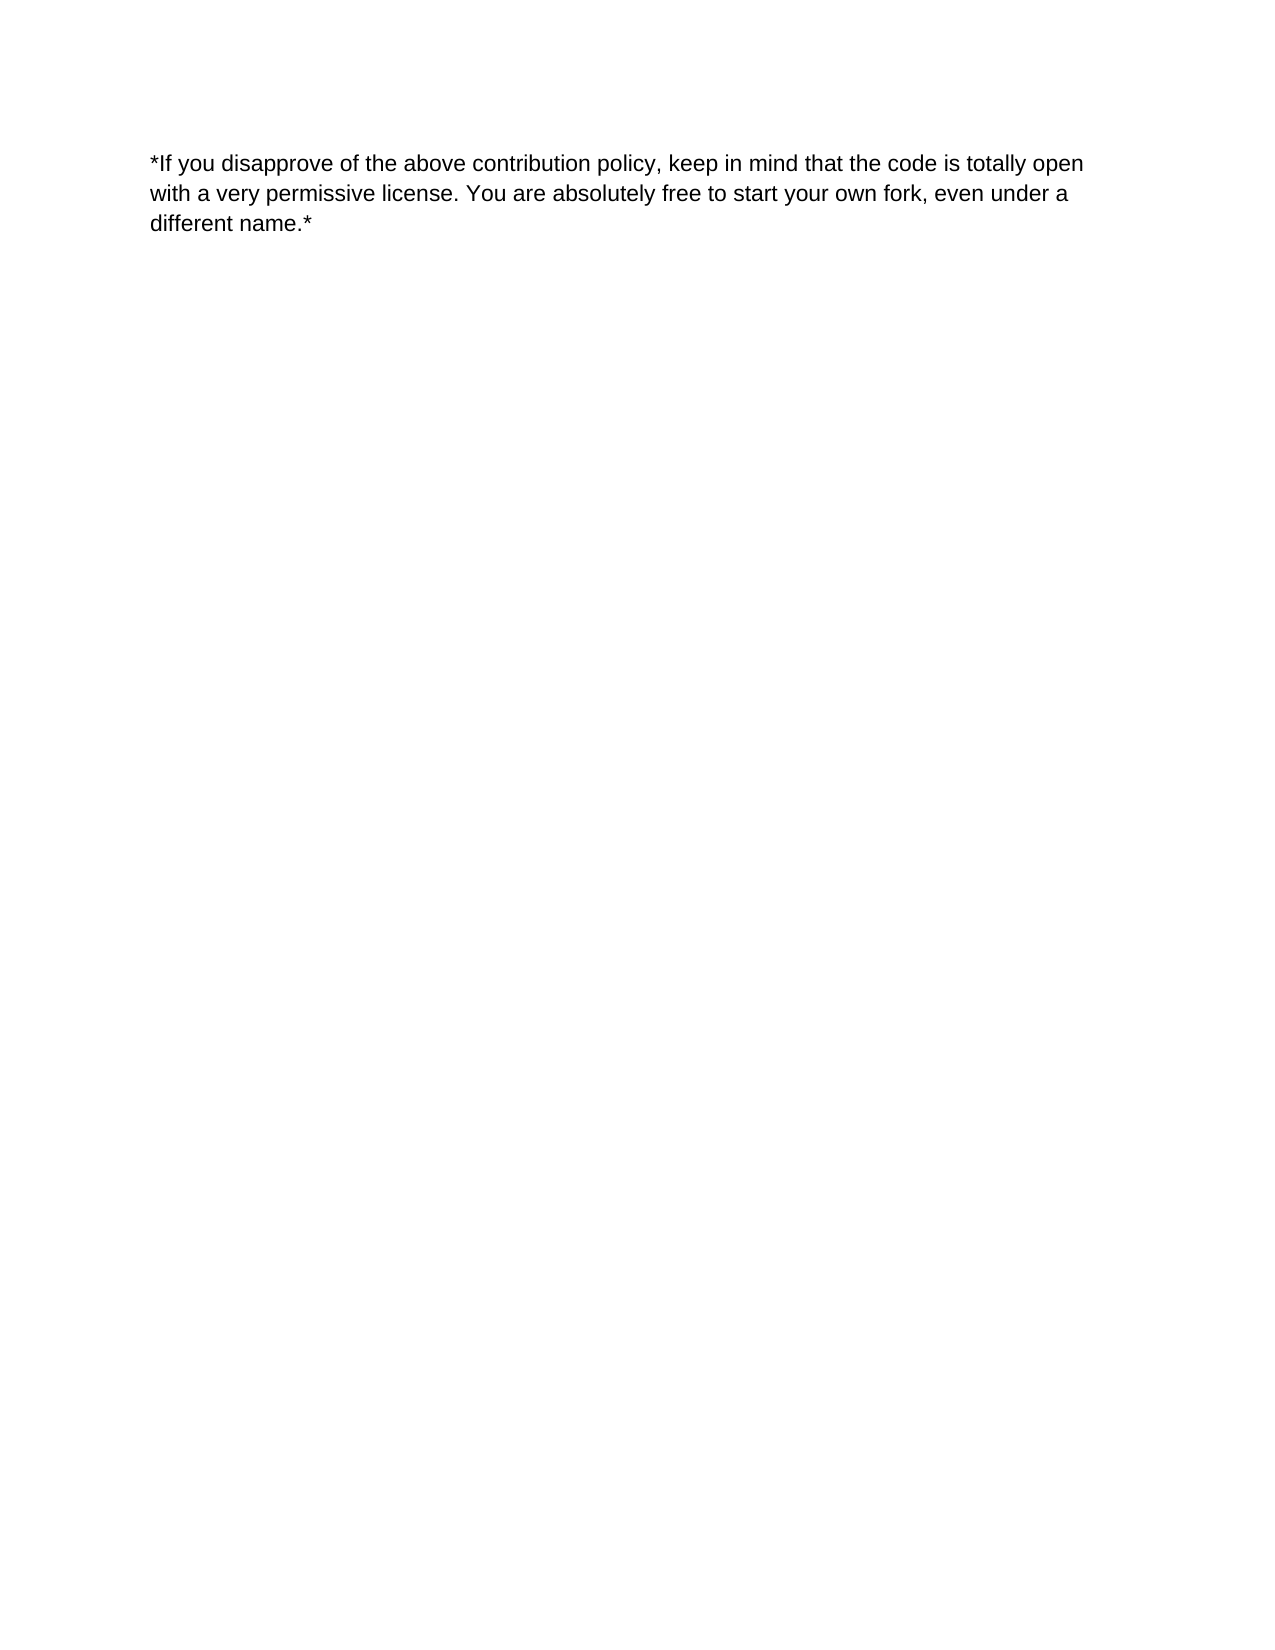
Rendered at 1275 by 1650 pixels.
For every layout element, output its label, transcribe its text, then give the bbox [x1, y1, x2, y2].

text *If you disapprove of the above contribution policy, keep in mind that the code is totally open with a very permissive license. You are absolutely free to start your own fork, even under a different name.* [150, 150, 1125, 237]
